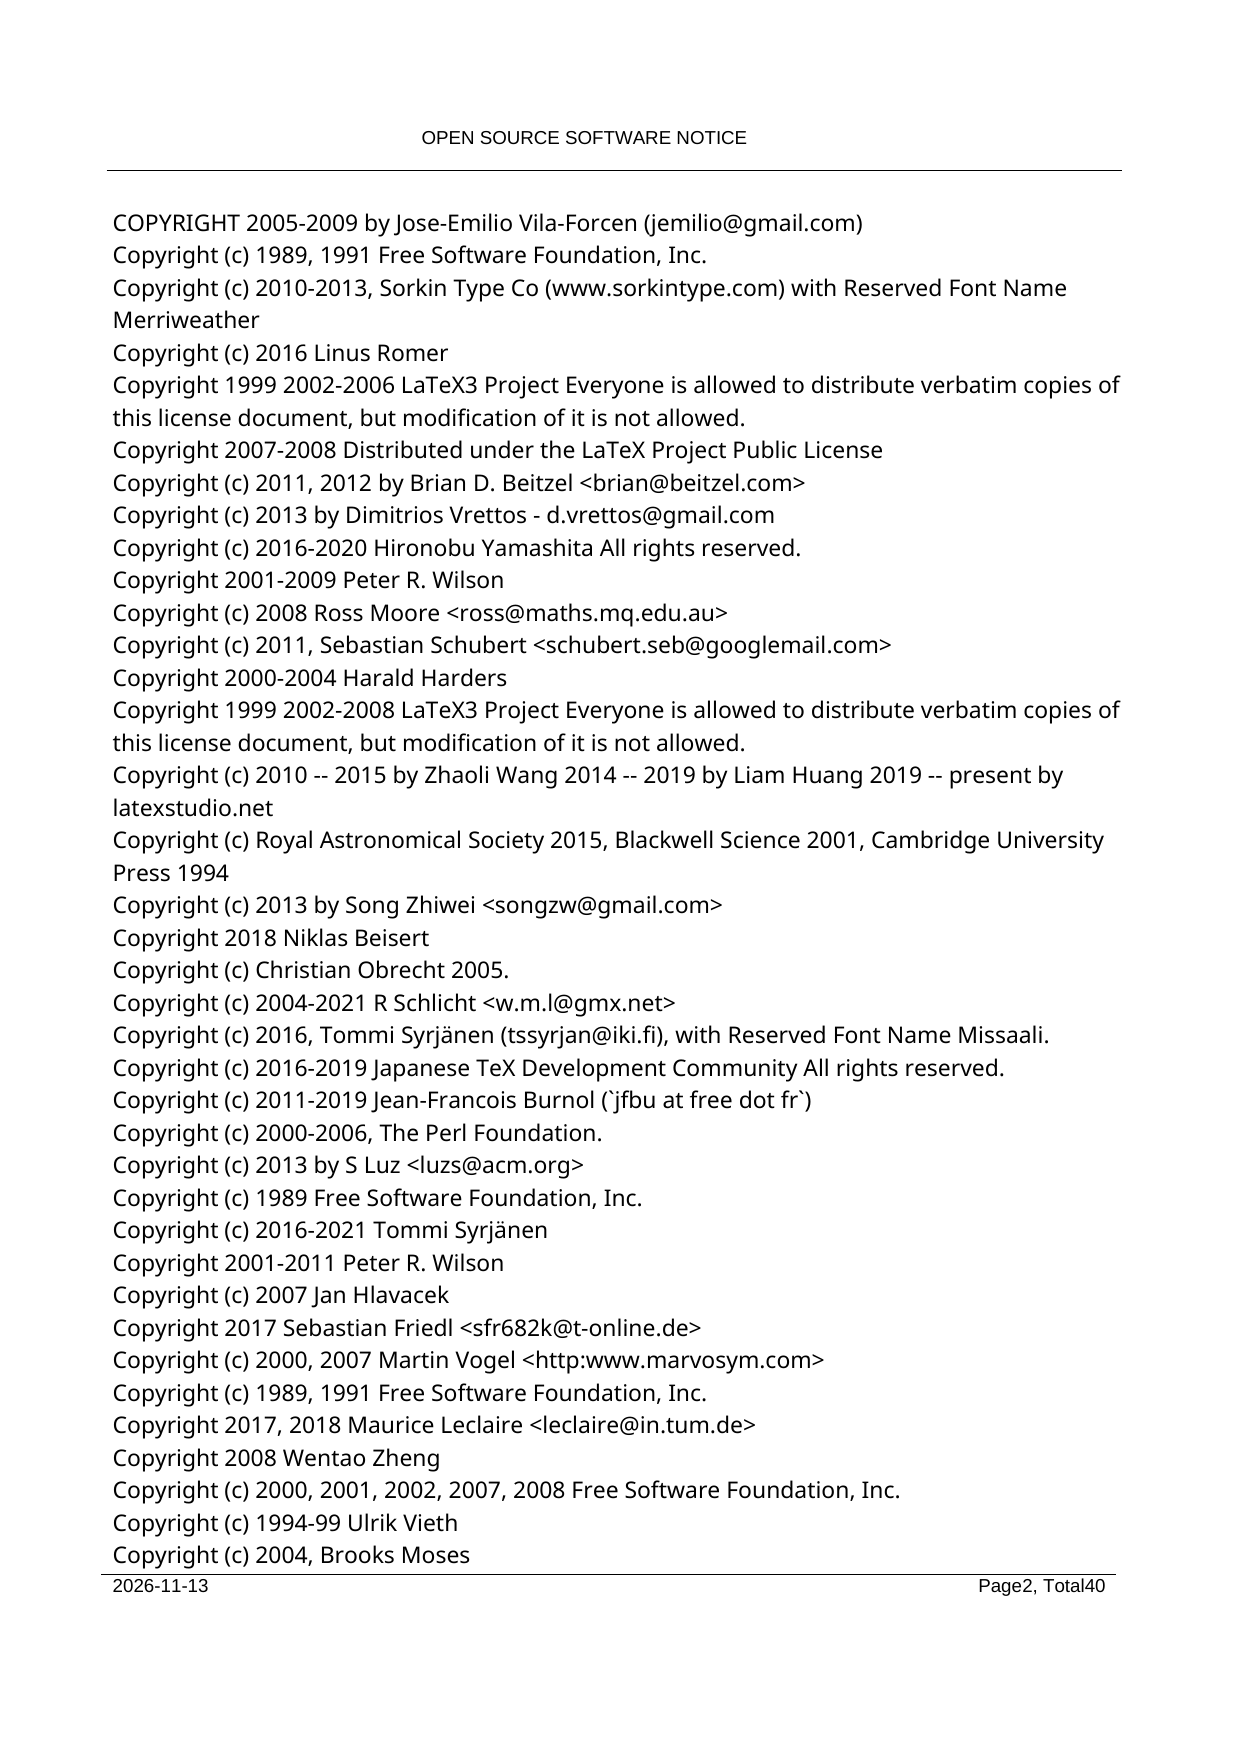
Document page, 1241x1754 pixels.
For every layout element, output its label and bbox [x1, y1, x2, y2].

text [112, 206, 1128, 1571]
